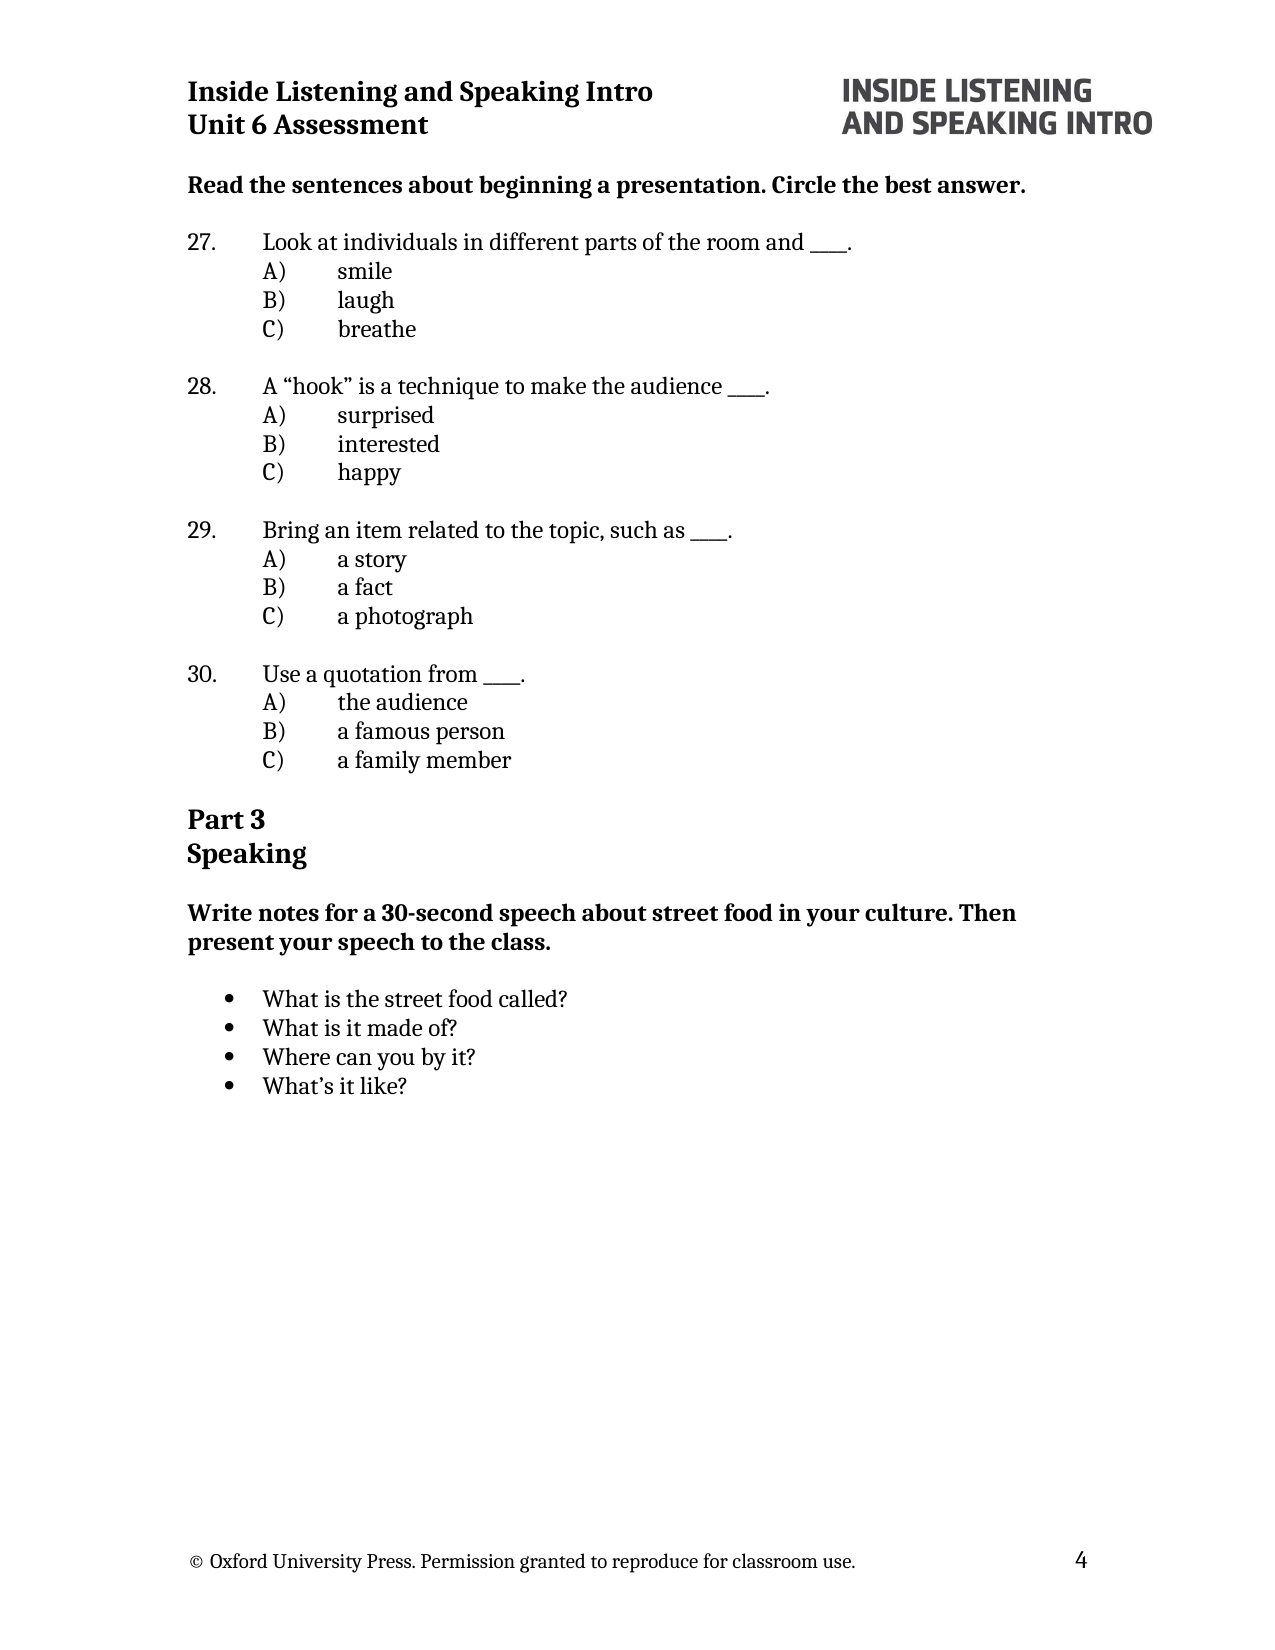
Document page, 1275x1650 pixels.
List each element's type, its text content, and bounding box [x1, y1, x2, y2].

text C) breathe [187, 314, 1087, 343]
text B) laugh [187, 286, 1087, 314]
text A) the audience [187, 688, 1087, 717]
picture [831, 63, 1164, 149]
list What is it made of? [225, 1014, 1087, 1043]
text C) a photograph [187, 602, 1087, 631]
text A) a story [187, 544, 1087, 573]
list Where can you by it? [225, 1043, 1087, 1072]
list What is the street food called? [225, 985, 1087, 1014]
text C) a family member [187, 746, 1087, 774]
text A) surprised [187, 401, 1087, 429]
text B) a famous person [187, 717, 1087, 746]
text Write notes for a 30-second speech about street food in your culture. Then present your speech to the class. [187, 899, 1087, 957]
text 28. A “hook” is a technique to make the audience ____. [187, 372, 1087, 401]
text 27. Look at individuals in different parts of the room and ____. [187, 228, 1087, 257]
list What’s it like? [225, 1072, 1087, 1100]
text 29. Bring an item related to the topic, such as ____. [187, 516, 1087, 544]
text Speaking [187, 837, 1087, 870]
text C) happy [187, 458, 1087, 487]
text 30. Use a quotation from ____. [187, 659, 1087, 688]
text Part 3 [187, 803, 1087, 837]
text A) smile [187, 257, 1087, 286]
text B) a fact [187, 573, 1087, 602]
text Read the sentences about beginning a presentation. Circle the best answer. [187, 171, 1087, 199]
text B) interested [187, 429, 1087, 458]
